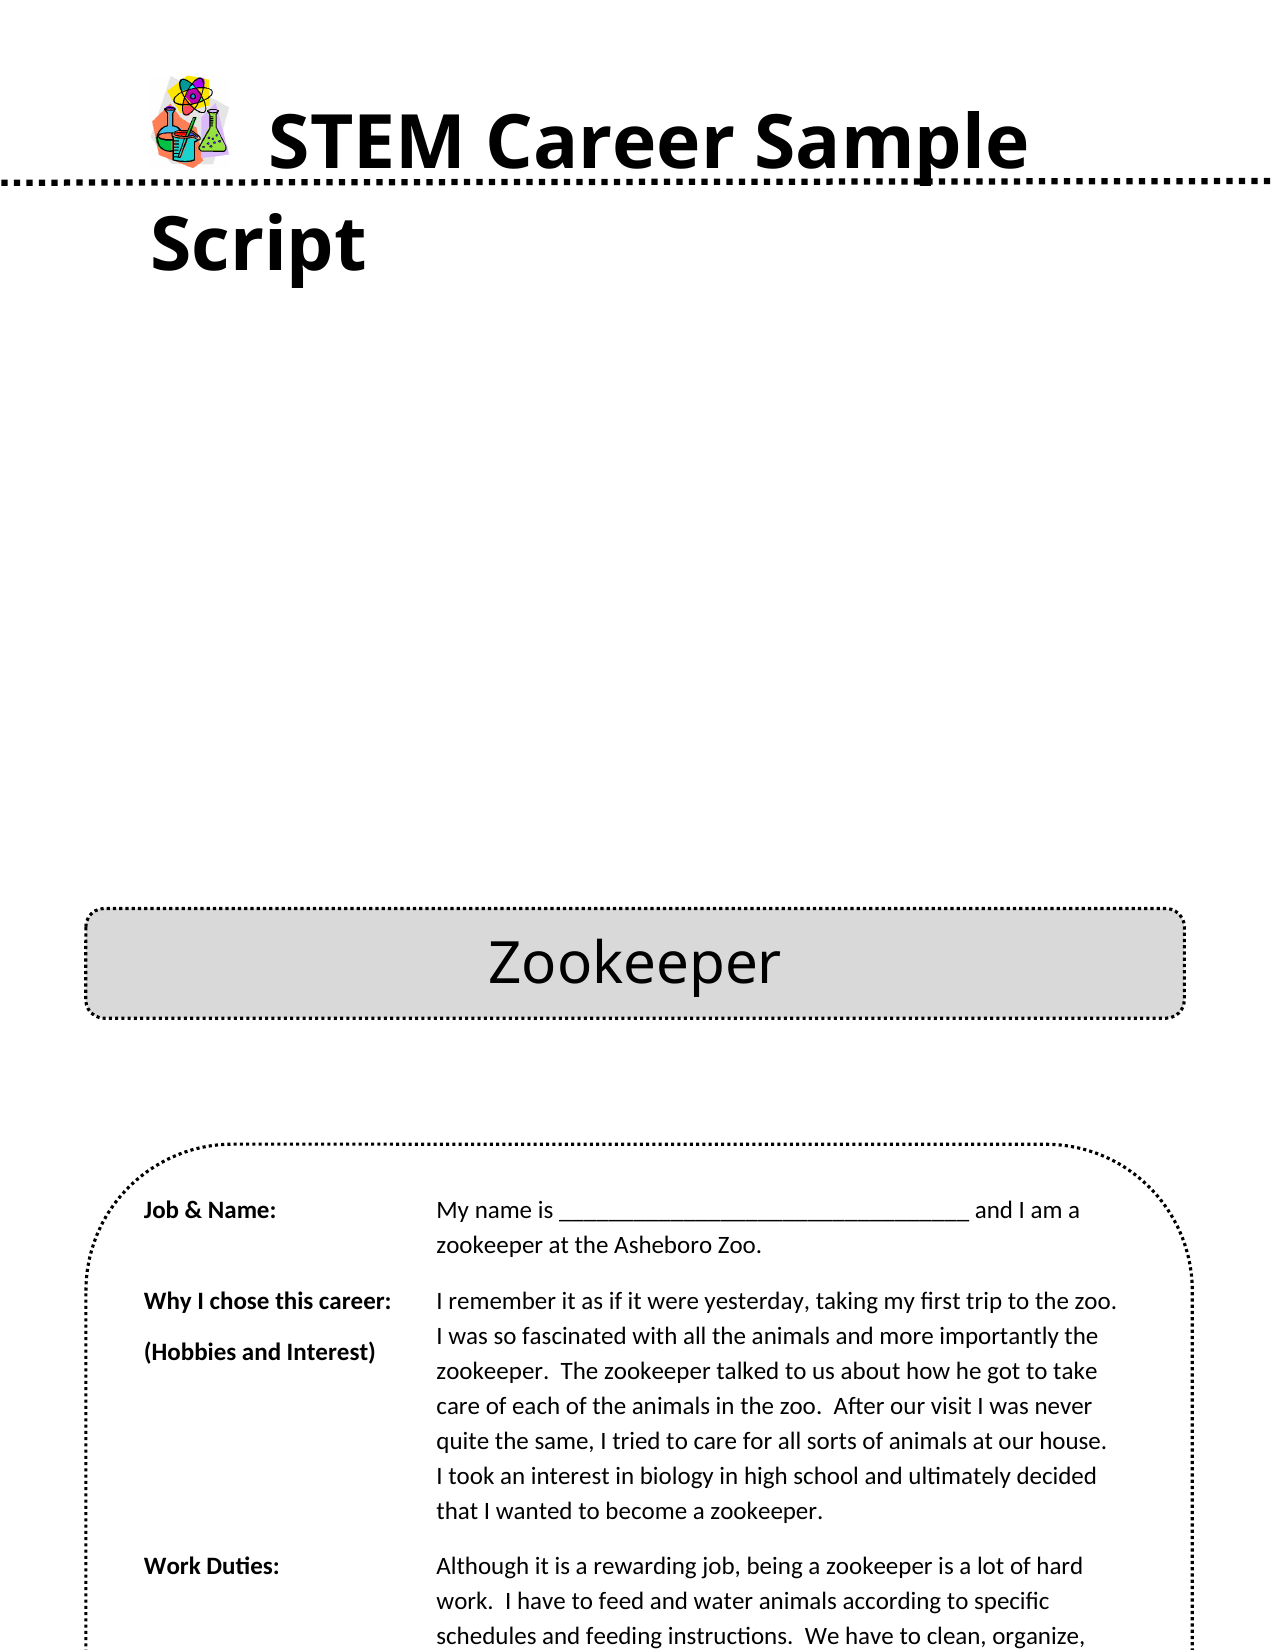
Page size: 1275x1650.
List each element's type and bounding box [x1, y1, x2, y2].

picture [150, 75, 230, 169]
